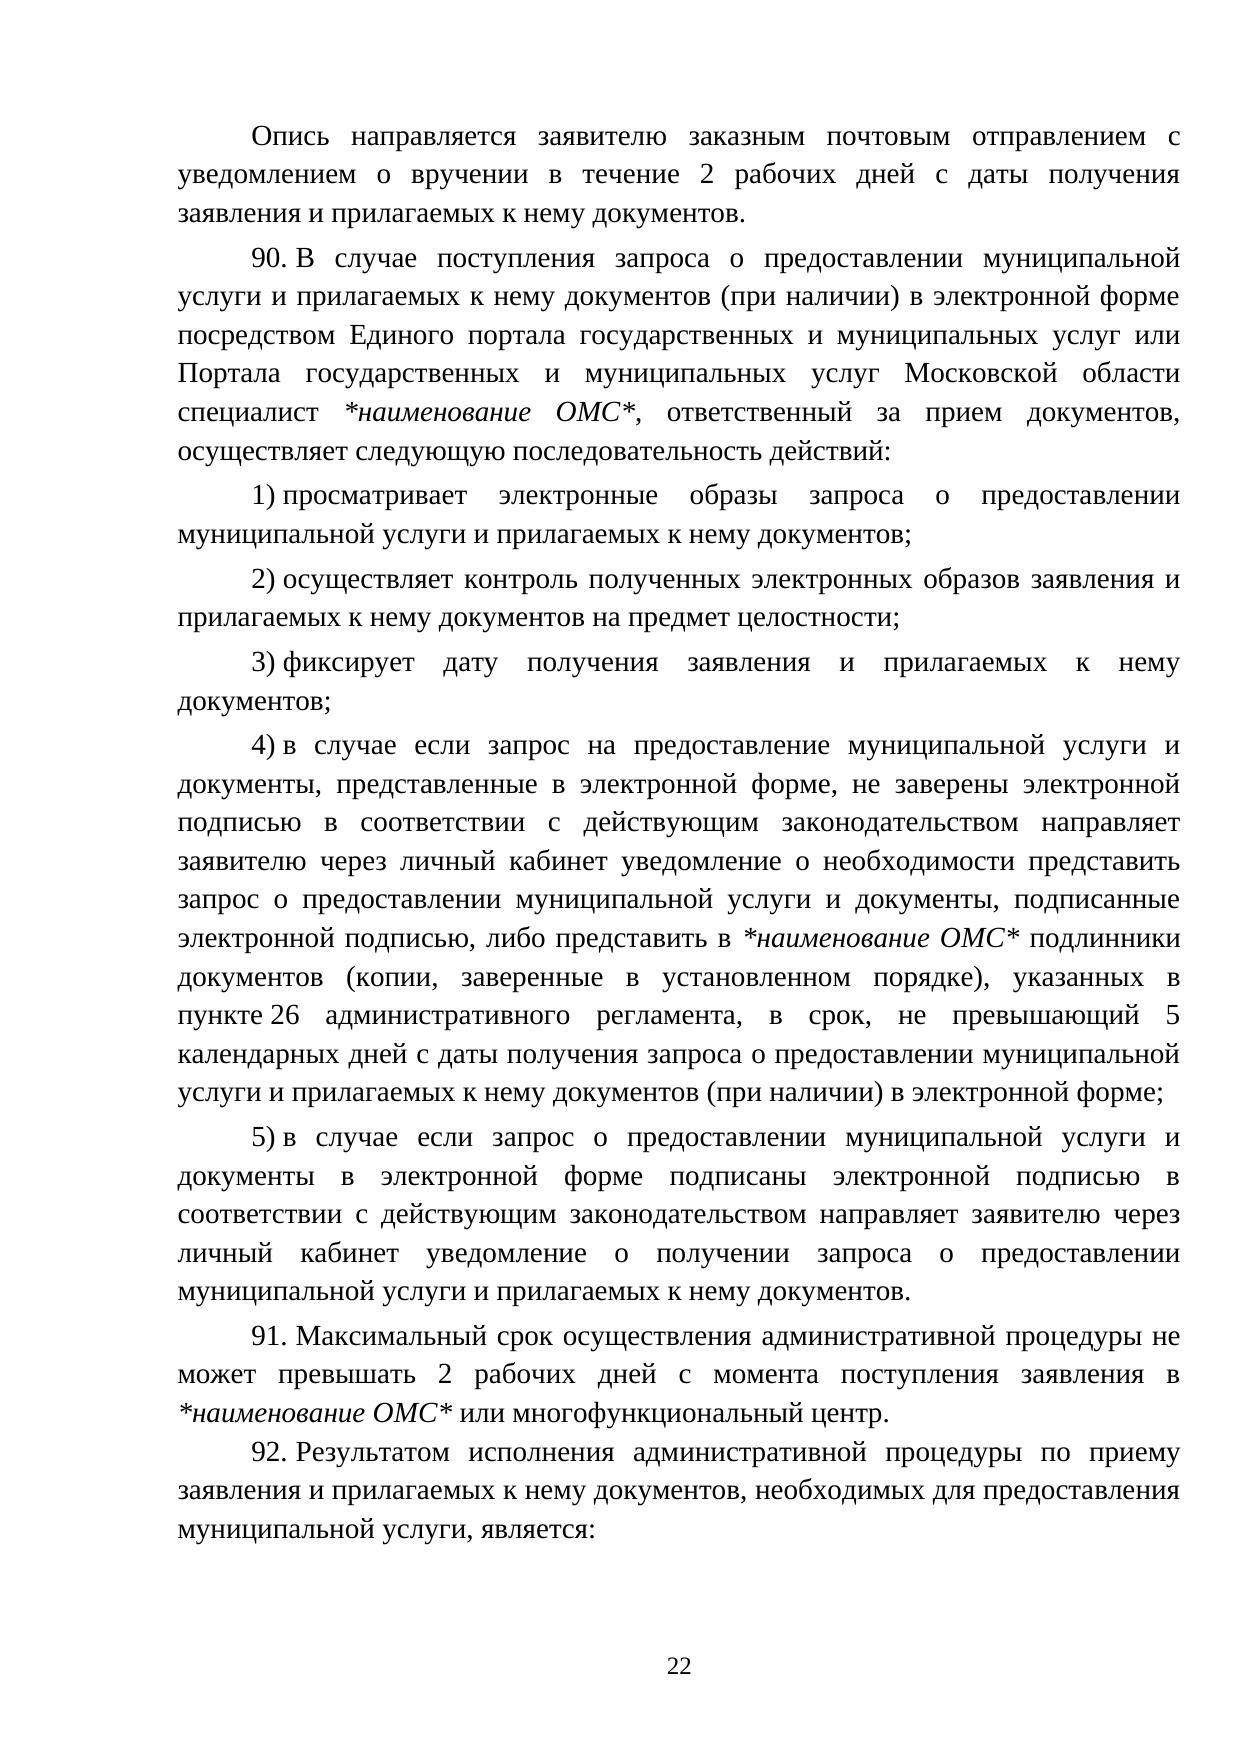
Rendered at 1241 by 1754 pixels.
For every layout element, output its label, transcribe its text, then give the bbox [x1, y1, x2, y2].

text 2) осуществляет контроль полученных электронных образов заявления и прилагаемых к нему документов на предмет целостности; [177, 561, 1181, 633]
list Результатом исполнения административной процедуры по приему заявления и прилагаемых к нему документов, необходимых для предоставления муниципальной услуги, является: [177, 1434, 1181, 1544]
text Опись направляется заявителю заказным почтовым отправлением с уведомлением о вручении в течение 2 рабочих дней с даты получения заявления и прилагаемых к нему документов. [177, 118, 1181, 229]
text 3) фиксирует дату получения заявления и прилагаемых к нему документов; [177, 644, 1181, 716]
list В случае поступления запроса о предоставлении муниципальной услуги и прилагаемых к нему документов (при наличии) в электронной форме посредством Единого портала государственных и муниципальных услуг или Портала государственных и муниципальных услуг Московской области специалист *наименование ОМС*, ответственный за прием документов, осуществляет следующую последовательность действий: [177, 240, 1181, 466]
text 1) просматривает электронные образы запроса о предоставлении муниципальной услуги и прилагаемых к нему документов; [177, 477, 1181, 549]
list Максимальный срок осуществления административной процедуры не может превышать 2 рабочих дней с момента поступления заявления в *наименование ОМС* или многофункциональный центр. [177, 1318, 1181, 1429]
text 5) в случае если запрос о предоставлении муниципальной услуги и документы в электронной форме подписаны электронной подписью в соответствии с действующим законодательством направляет заявителю через личный кабинет уведомление о получении запроса о предоставлении муниципальной услуги и прилагаемых к нему документов. [177, 1119, 1181, 1307]
text 4) в случае если запрос на предоставление муниципальной услуги и документы, представленные в электронной форме, не заверены электронной подписью в соответствии с действующим законодательством направляет заявителю через личный кабинет уведомление о необходимости представить запрос о предоставлении муниципальной услуги и документы, подписанные электронной подписью, либо представить в *наименование ОМС* подлинники документов (копии, заверенные в установленном порядке), указанных в пункте 26 административного регламента, в срок, не превышающий 5 календарных дней с даты получения запроса о предоставлении муниципальной услуги и прилагаемых к нему документов (при наличии) в электронной форме; [177, 727, 1181, 1108]
